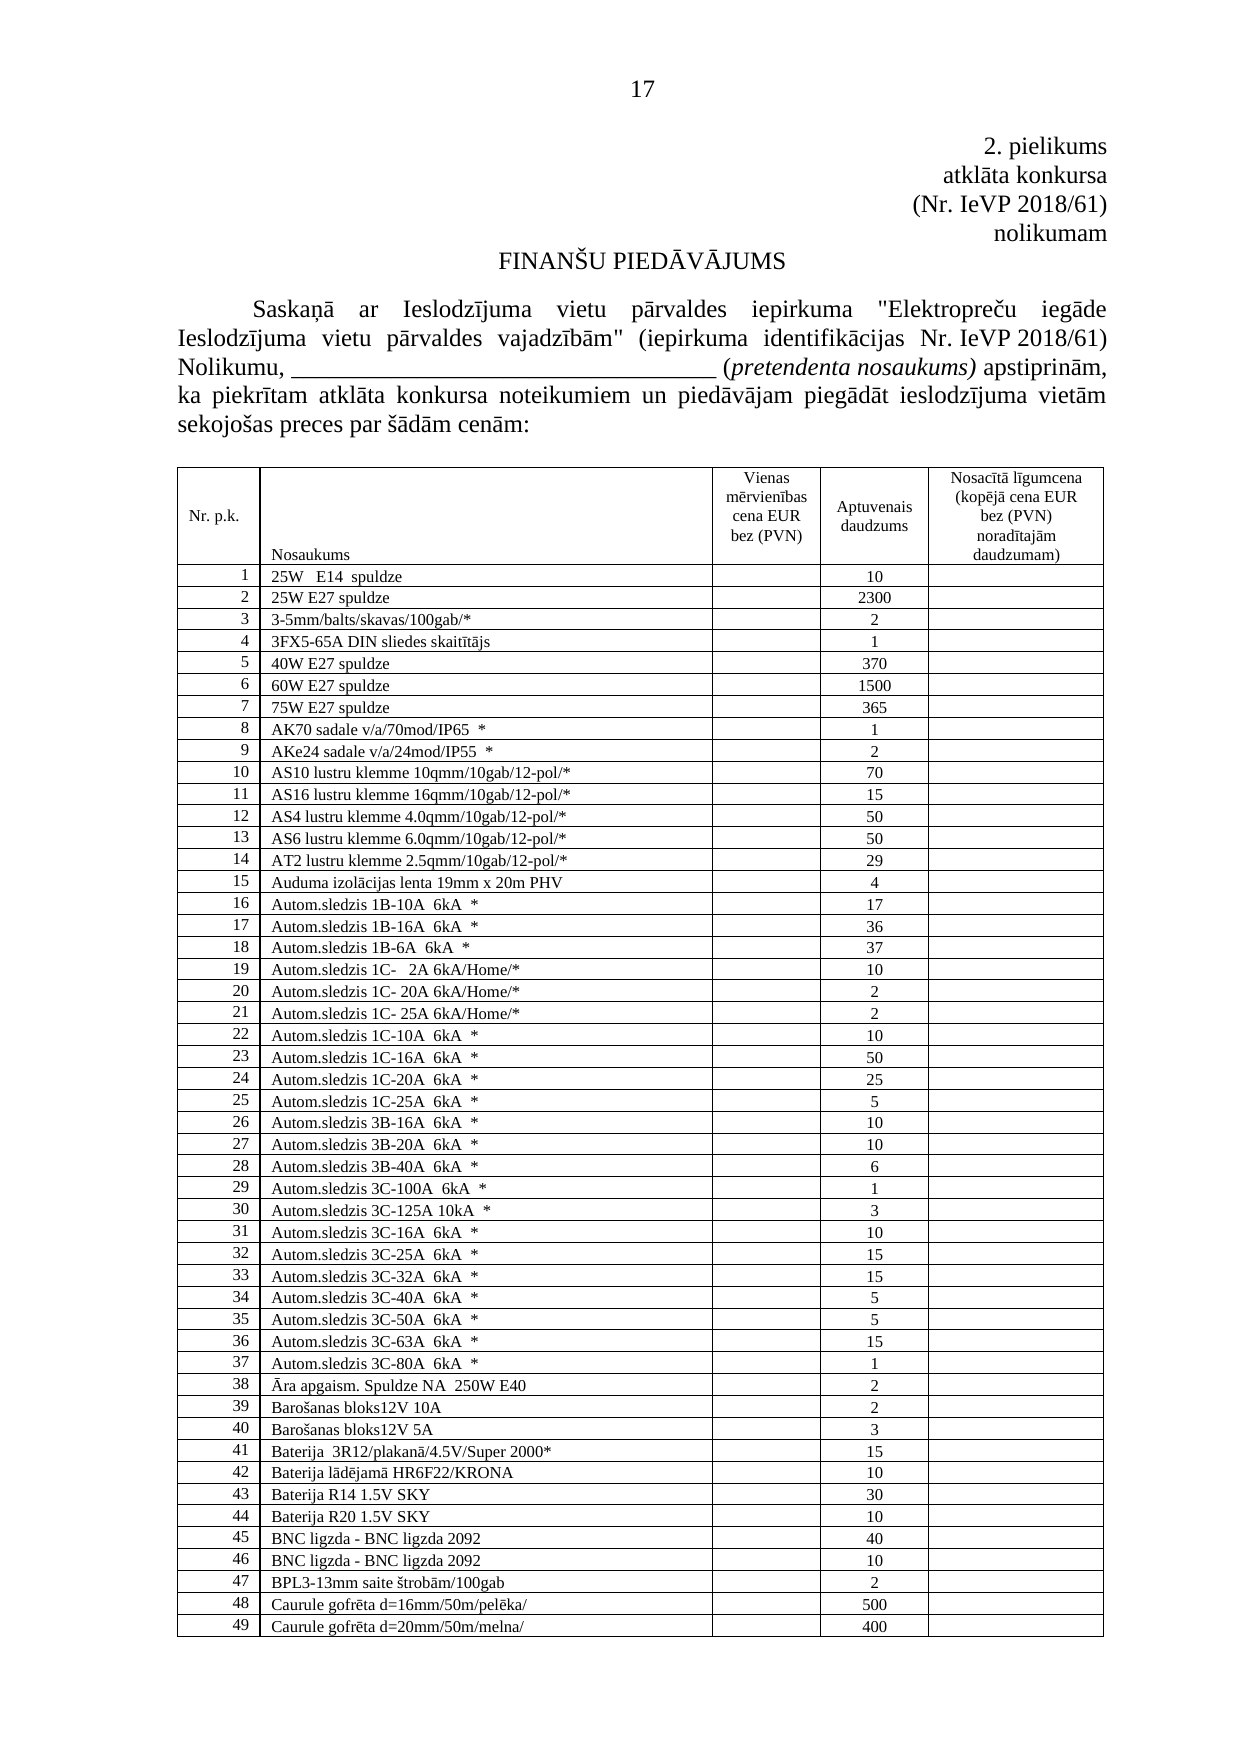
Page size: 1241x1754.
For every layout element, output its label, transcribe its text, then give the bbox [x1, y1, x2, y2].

table_cell Baterija R20 1.5V SKY [261, 1505, 712, 1526]
table_header Nr. p.k. [178, 468, 259, 564]
table_cell Autom.sledzis 3C-25A 6kA * [261, 1243, 712, 1264]
table_cell [929, 1002, 1103, 1023]
table_cell [929, 1155, 1103, 1176]
table_cell Autom.sledzis 3C-16A 6kA * [261, 1221, 712, 1242]
table_cell AS6 lustru klemme 6.0qmm/10gab/12-pol/* [261, 827, 712, 848]
table_cell 365 [821, 696, 928, 717]
table_cell 13 [178, 827, 259, 848]
table_cell 21 [178, 1002, 259, 1023]
table_cell 50 [821, 827, 928, 848]
table_cell [929, 1615, 1103, 1636]
table_cell [929, 827, 1103, 848]
table_cell 5 [178, 652, 259, 673]
table_cell [929, 1505, 1103, 1526]
table_cell Āra apgaism. Spuldze NA 250W E40 [261, 1374, 712, 1395]
table_cell 39 [178, 1396, 259, 1417]
table_cell AKe24 sadale v/a/24mod/IP55 * [261, 740, 712, 761]
table_cell 2 [821, 609, 928, 629]
table_cell [929, 871, 1103, 892]
table_cell 15 [821, 1440, 928, 1461]
table_cell 1500 [821, 674, 928, 695]
table_cell [713, 1549, 820, 1570]
table_cell AS4 lustru klemme 4.0qmm/10gab/12-pol/* [261, 805, 712, 826]
table_cell Autom.sledzis 1C-16A 6kA * [261, 1046, 712, 1067]
table_cell [713, 565, 820, 586]
table_cell [713, 1199, 820, 1220]
table_cell [713, 1090, 820, 1111]
table_cell 25 [821, 1068, 928, 1089]
table_cell 6 [821, 1155, 928, 1176]
table_cell 28 [178, 1155, 259, 1176]
table_cell 10 [821, 1549, 928, 1570]
table_cell 11 [178, 784, 259, 804]
table_cell 15 [821, 784, 928, 804]
table_cell 2 [821, 740, 928, 761]
table_cell [713, 1330, 820, 1351]
table_cell [713, 1243, 820, 1264]
table_cell 9 [178, 740, 259, 761]
table_cell [713, 893, 820, 914]
table_cell [929, 1046, 1103, 1067]
table_cell 60W E27 spuldze [261, 674, 712, 695]
table_cell 49 [178, 1615, 259, 1636]
table_cell [713, 609, 820, 629]
table_cell 500 [821, 1593, 928, 1614]
table_cell 14 [178, 849, 259, 870]
table_cell [929, 1440, 1103, 1461]
table_cell [929, 1549, 1103, 1570]
table_cell [929, 849, 1103, 870]
table_cell 35 [178, 1309, 259, 1329]
table_cell [713, 1221, 820, 1242]
table_cell [929, 1199, 1103, 1220]
table_cell 26 [178, 1112, 259, 1132]
table_cell [713, 805, 820, 826]
table_cell AT2 lustru klemme 2.5qmm/10gab/12-pol/* [261, 849, 712, 870]
table_cell Autom.sledzis 1B-16A 6kA * [261, 915, 712, 936]
table_cell [713, 1527, 820, 1548]
table_cell [713, 762, 820, 782]
table_cell [713, 980, 820, 1001]
table_cell [929, 1265, 1103, 1286]
table_cell [929, 652, 1103, 673]
table_cell 3 [821, 1199, 928, 1220]
table_cell [713, 1134, 820, 1154]
table_cell Autom.sledzis 1C- 2A 6kA/Home/* [261, 959, 712, 979]
table_cell 25 [178, 1090, 259, 1111]
table_cell [713, 937, 820, 957]
table_cell 12 [178, 805, 259, 826]
table_cell [713, 1571, 820, 1592]
table_cell [929, 1593, 1103, 1614]
table_cell 4 [178, 630, 259, 651]
table_header Vienas mērvienības cena EUR bez (PVN) [713, 468, 820, 564]
table_cell 40W E27 spuldze [261, 652, 712, 673]
table_cell [929, 959, 1103, 979]
table_cell Baterija 3R12/plakanā/4.5V/Super 2000* [261, 1440, 712, 1461]
table_cell [929, 1221, 1103, 1242]
table_cell [929, 1418, 1103, 1439]
table_cell 17 [821, 893, 928, 914]
table_cell [713, 849, 820, 870]
table_cell [713, 1024, 820, 1045]
table_cell 34 [178, 1287, 259, 1307]
table_cell [929, 718, 1103, 739]
table_cell Autom.sledzis 3C-32A 6kA * [261, 1265, 712, 1286]
table_cell AS10 lustru klemme 10qmm/10gab/12-pol/* [261, 762, 712, 782]
table_cell 25W E14 spuldze [261, 565, 712, 586]
table_cell [713, 1265, 820, 1286]
table_cell Autom.sledzis 1C-10A 6kA * [261, 1024, 712, 1045]
table_cell [713, 827, 820, 848]
table_cell 2 [821, 1396, 928, 1417]
table_cell 19 [178, 959, 259, 979]
table_cell [713, 1352, 820, 1373]
table_cell [929, 1068, 1103, 1089]
text Saskaņā ar Ieslodzījuma vietu pārvaldes iepirkuma "Elektropreču iegāde Ieslodzījuma vietu pārvaldes vajadzībām" (iepirkuma identifikācijas Nr. IeVP 2018/61) Nolikumu, __________________________________ (pretendenta nosaukums) apstiprinām, ka piekrītam atklāta konkursa noteikumiem un piedāvājam piegādāt ieslodzījuma vietām sekojošas preces par šādām cenām: [177, 294, 1107, 438]
table_cell 3FX5-65A DIN sliedes skaitītājs [261, 630, 712, 651]
table_cell [713, 696, 820, 717]
table_cell 1 [821, 630, 928, 651]
table_cell BNC ligzda - BNC ligzda 2092 [261, 1549, 712, 1570]
table_cell 38 [178, 1374, 259, 1395]
table_cell 5 [821, 1090, 928, 1111]
table_cell [713, 630, 820, 651]
table_cell 17 [178, 915, 259, 936]
table_cell [713, 784, 820, 804]
table_cell 46 [178, 1549, 259, 1570]
table_cell [929, 1309, 1103, 1329]
table_header Nosacītā līgumcena (kopējā cena EUR bez (PVN) noradītajām daudzumam) [929, 468, 1103, 564]
table_cell 30 [178, 1199, 259, 1220]
table_cell 48 [178, 1593, 259, 1614]
table_cell 15 [178, 871, 259, 892]
text atklāta konkursa [177, 160, 1107, 189]
table_cell 45 [178, 1527, 259, 1548]
table_cell 5 [821, 1287, 928, 1307]
table_cell [929, 740, 1103, 761]
table_cell 2 [821, 980, 928, 1001]
table_cell 18 [178, 937, 259, 957]
table_cell [713, 871, 820, 892]
table_cell 10 [821, 1221, 928, 1242]
table_cell [929, 893, 1103, 914]
table_cell [929, 762, 1103, 782]
table_cell Autom.sledzis 3C-40A 6kA * [261, 1287, 712, 1307]
table_cell 29 [178, 1177, 259, 1198]
table_cell 16 [178, 893, 259, 914]
table_cell 2 [821, 1374, 928, 1395]
table_cell 70 [821, 762, 928, 782]
table_cell Autom.sledzis 3B-16A 6kA * [261, 1112, 712, 1132]
table_cell [713, 587, 820, 607]
table_cell [713, 1068, 820, 1089]
table_cell 22 [178, 1024, 259, 1045]
table_cell 1 [821, 718, 928, 739]
table_cell 29 [821, 849, 928, 870]
table_cell [929, 1177, 1103, 1198]
table_cell Autom.sledzis 1B-10A 6kA * [261, 893, 712, 914]
text FINANŠU PIEDĀVĀJUMS [177, 246, 1107, 275]
table_cell 10 [178, 762, 259, 782]
table_cell 1 [821, 1352, 928, 1373]
table_cell [929, 1462, 1103, 1482]
table_cell BPL3-13mm saite štrobām/100gab [261, 1571, 712, 1592]
table_cell 3 [178, 609, 259, 629]
table_cell Baterija R14 1.5V SKY [261, 1484, 712, 1504]
table_cell [713, 1615, 820, 1636]
table_cell [713, 1374, 820, 1395]
table_cell [929, 630, 1103, 651]
table_cell [929, 1243, 1103, 1264]
text 2. pielikums [177, 131, 1107, 160]
table_cell [713, 1418, 820, 1439]
table_cell 37 [821, 937, 928, 957]
table_cell Autom.sledzis 3C-100A 6kA * [261, 1177, 712, 1198]
table_cell 37 [178, 1352, 259, 1373]
table_cell [713, 1046, 820, 1067]
table_cell 7 [178, 696, 259, 717]
table_cell Autom.sledzis 3C-80A 6kA * [261, 1352, 712, 1373]
table_cell 2 [821, 1002, 928, 1023]
table_cell 30 [821, 1484, 928, 1504]
table_cell [929, 1374, 1103, 1395]
table_cell 370 [821, 652, 928, 673]
table_cell 5 [821, 1309, 928, 1329]
table_cell [713, 1112, 820, 1132]
table_cell [713, 1593, 820, 1614]
table_cell [929, 565, 1103, 586]
table_cell [929, 1484, 1103, 1504]
table_cell 3 [821, 1418, 928, 1439]
table_cell 6 [178, 674, 259, 695]
table_cell AK70 sadale v/a/70mod/IP65 * [261, 718, 712, 739]
table_cell Autom.sledzis 1C- 25A 6kA/Home/* [261, 1002, 712, 1023]
table_cell Autom.sledzis 3B-20A 6kA * [261, 1134, 712, 1154]
table_cell 8 [178, 718, 259, 739]
table_cell [929, 1112, 1103, 1132]
table_cell 10 [821, 1462, 928, 1482]
table_cell 44 [178, 1505, 259, 1526]
table_cell 10 [821, 1134, 928, 1154]
table_cell 10 [821, 1112, 928, 1132]
table_cell 27 [178, 1134, 259, 1154]
table_cell 2 [178, 587, 259, 607]
table_cell Autom.sledzis 1C-25A 6kA * [261, 1090, 712, 1111]
table_cell Autom.sledzis 3C-125A 10kA * [261, 1199, 712, 1220]
table_cell 4 [821, 871, 928, 892]
table_cell [929, 1352, 1103, 1373]
table_cell 40 [821, 1527, 928, 1548]
table_cell 10 [821, 1024, 928, 1045]
table_cell 400 [821, 1615, 928, 1636]
table_cell 10 [821, 565, 928, 586]
table_cell [929, 696, 1103, 717]
table_cell 3-5mm/balts/skavas/100gab/* [261, 609, 712, 629]
table_cell [713, 652, 820, 673]
table_cell Autom.sledzis 1C- 20A 6kA/Home/* [261, 980, 712, 1001]
table_cell [713, 959, 820, 979]
table_cell 20 [178, 980, 259, 1001]
table_cell [713, 1396, 820, 1417]
table_header Aptuvenais daudzums [821, 468, 928, 564]
table_cell AS16 lustru klemme 16qmm/10gab/12-pol/* [261, 784, 712, 804]
table_cell 50 [821, 1046, 928, 1067]
text nolikumam [177, 218, 1107, 246]
table_cell 10 [821, 1505, 928, 1526]
table_cell [713, 1440, 820, 1461]
table_cell BNC ligzda - BNC ligzda 2092 [261, 1527, 712, 1548]
table_cell [929, 915, 1103, 936]
table_cell [929, 805, 1103, 826]
table_cell [713, 1002, 820, 1023]
table_cell 23 [178, 1046, 259, 1067]
table_cell [713, 915, 820, 936]
table_cell [713, 718, 820, 739]
table_cell 42 [178, 1462, 259, 1482]
table_cell 1 [821, 1177, 928, 1198]
table_cell 10 [821, 959, 928, 979]
table_cell [929, 937, 1103, 957]
table_cell [929, 1090, 1103, 1111]
table_cell 41 [178, 1440, 259, 1461]
table_cell [929, 1396, 1103, 1417]
table_header Nosaukums [261, 468, 712, 564]
table_cell 2 [821, 1571, 928, 1592]
table_cell [929, 1287, 1103, 1307]
table_cell 24 [178, 1068, 259, 1089]
table_cell 40 [178, 1418, 259, 1439]
table_cell [929, 1527, 1103, 1548]
table_cell Baterija lādējamā HR6F22/KRONA [261, 1462, 712, 1482]
table_cell [929, 1330, 1103, 1351]
table_cell 15 [821, 1265, 928, 1286]
table_cell [929, 1024, 1103, 1045]
table_cell [929, 1134, 1103, 1154]
table_cell [929, 1571, 1103, 1592]
table_cell 32 [178, 1243, 259, 1264]
table_cell [713, 1484, 820, 1504]
table_cell [713, 740, 820, 761]
table_cell 31 [178, 1221, 259, 1242]
table_cell 36 [821, 915, 928, 936]
table_cell 50 [821, 805, 928, 826]
table_cell [929, 674, 1103, 695]
table_cell Autom.sledzis 3C-63A 6kA * [261, 1330, 712, 1351]
table_cell 2300 [821, 587, 928, 607]
table_cell 47 [178, 1571, 259, 1592]
table_cell Autom.sledzis 3B-40A 6kA * [261, 1155, 712, 1176]
table_cell Barošanas bloks12V 5A [261, 1418, 712, 1439]
table_cell Barošanas bloks12V 10A [261, 1396, 712, 1417]
table_cell Autom.sledzis 3C-50A 6kA * [261, 1309, 712, 1329]
table_cell [929, 609, 1103, 629]
table_cell 15 [821, 1330, 928, 1351]
table_cell Autom.sledzis 1B-6A 6kA * [261, 937, 712, 957]
table_cell [713, 1155, 820, 1176]
table_cell [929, 587, 1103, 607]
table_cell 25W E27 spuldze [261, 587, 712, 607]
table_cell [713, 1505, 820, 1526]
table_cell [713, 1287, 820, 1307]
table_cell [929, 980, 1103, 1001]
table_cell [713, 1309, 820, 1329]
text (Nr. IeVP 2018/61) [177, 189, 1107, 218]
table_cell Auduma izolācijas lenta 19mm x 20m PHV [261, 871, 712, 892]
table_cell [713, 674, 820, 695]
table_cell [929, 784, 1103, 804]
table_cell 75W E27 spuldze [261, 696, 712, 717]
table_cell Caurule gofrēta d=20mm/50m/melna/ [261, 1615, 712, 1636]
table_cell 15 [821, 1243, 928, 1264]
table_cell Autom.sledzis 1C-20A 6kA * [261, 1068, 712, 1089]
table_cell 1 [178, 565, 259, 586]
table_cell 33 [178, 1265, 259, 1286]
table_cell [713, 1177, 820, 1198]
table_cell [713, 1462, 820, 1482]
table_cell Caurule gofrēta d=16mm/50m/pelēka/ [261, 1593, 712, 1614]
table_cell 36 [178, 1330, 259, 1351]
table_cell 43 [178, 1484, 259, 1504]
